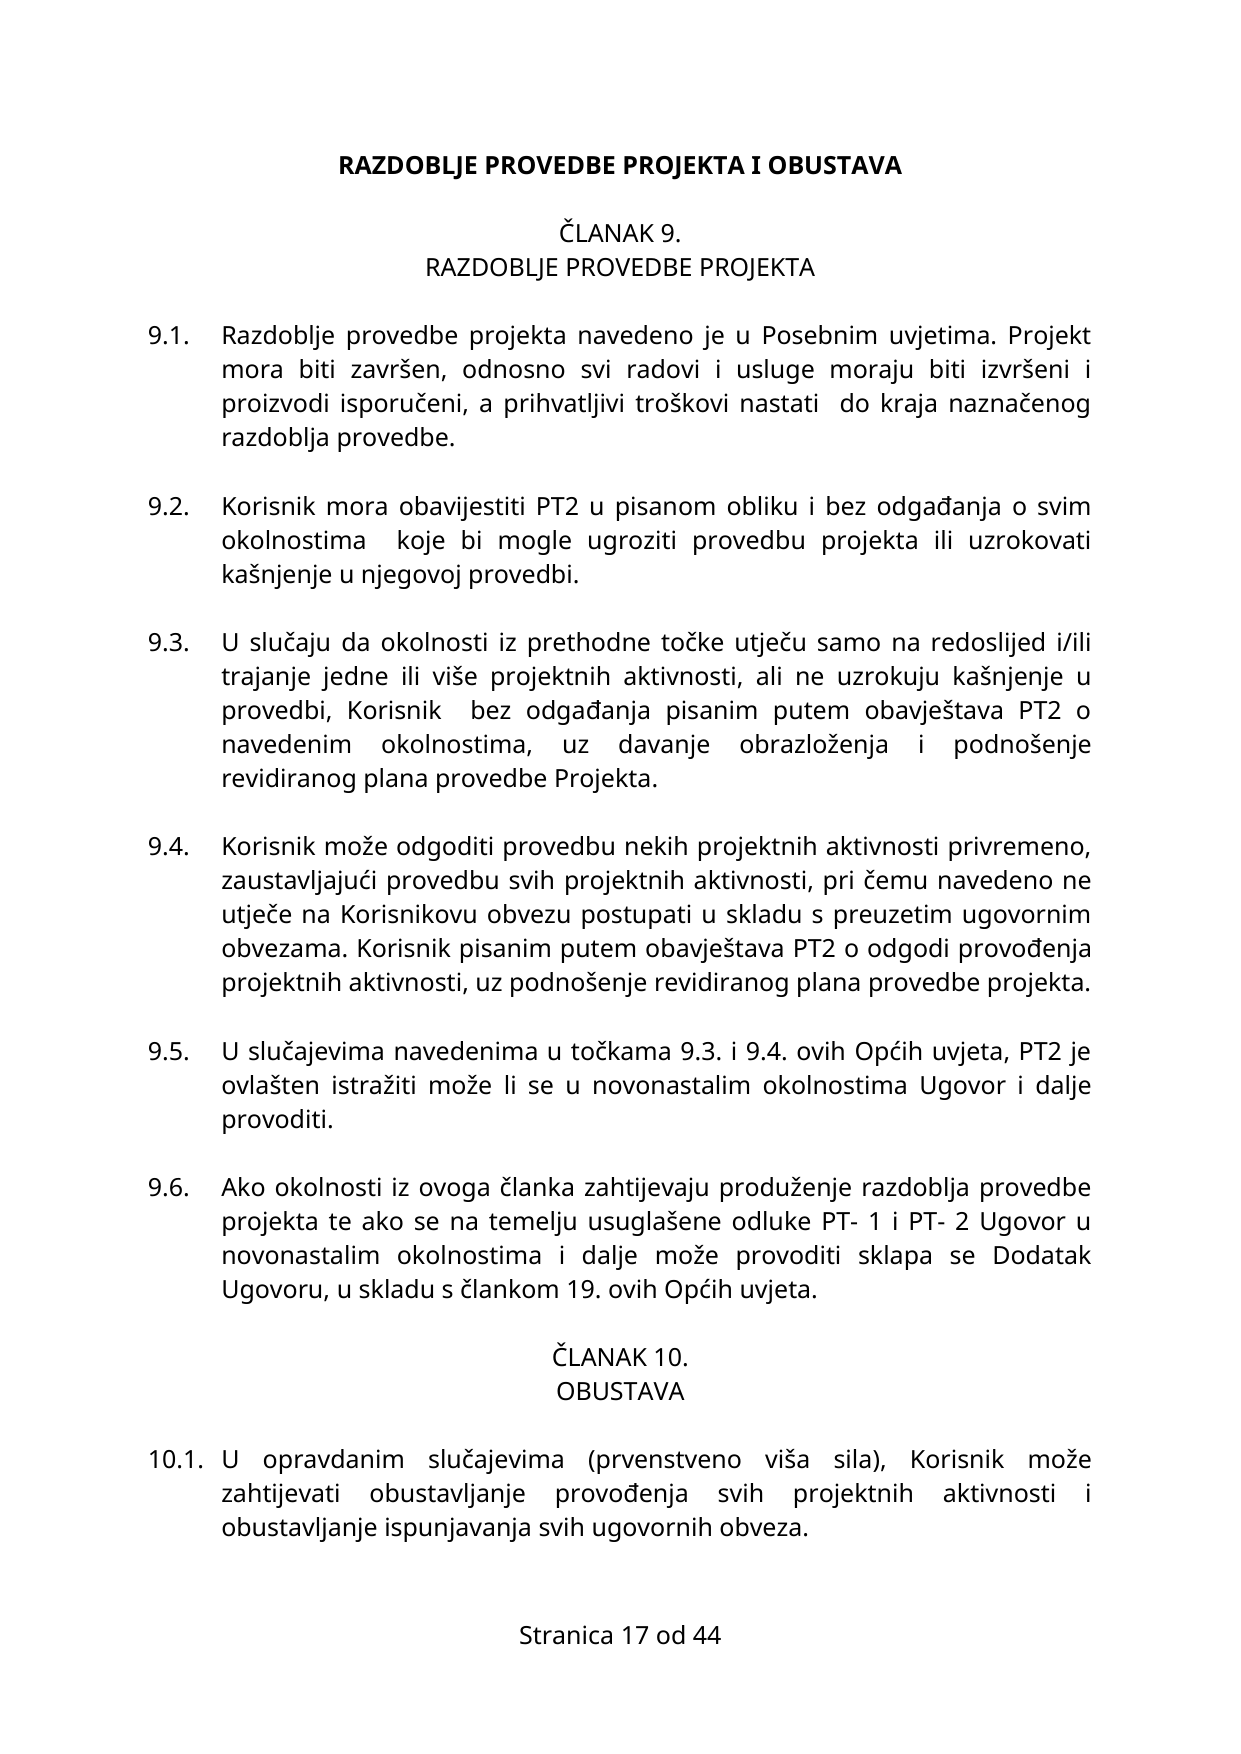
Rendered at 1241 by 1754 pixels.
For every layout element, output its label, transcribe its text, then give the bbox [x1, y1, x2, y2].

text OBUSTAVA [148, 1374, 1093, 1408]
text ČLANAK 9. [148, 216, 1093, 250]
text 10.1. U opravdanim slučajevima (prvenstveno viša sila), Korisnik može zahtijevati obustavljanje provođenja svih projektnih aktivnosti i obustavljanje ispunjavanja svih ugovornih obveza. [148, 1442, 1093, 1544]
text RAZDOBLJE PROVEDBE PROJEKTA I OBUSTAVA [148, 148, 1093, 182]
text ČLANAK 10. [148, 1340, 1093, 1374]
text 9.2. Korisnik mora obavijestiti PT2 u pisanom obliku i bez odgađanja o svim okolnostima koje bi mogle ugroziti provedbu projekta ili uzrokovati kašnjenje u njegovoj provedbi. [148, 488, 1093, 590]
text RAZDOBLJE PROVEDBE PROJEKTA [148, 250, 1093, 284]
text 9.6. Ako okolnosti iz ovoga članka zahtijevaju produženje razdoblja provedbe projekta te ako se na temelju usuglašene odluke PT- 1 i PT- 2 Ugovor u novonastalim okolnostima i dalje može provoditi sklapa se Dodatak Ugovoru, u skladu s člankom 19. ovih Općih uvjeta. [148, 1169, 1093, 1306]
text 9.1. Razdoblje provedbe projekta navedeno je u Posebnim uvjetima. Projekt mora biti završen, odnosno svi radovi i usluge moraju biti izvršeni i proizvodi isporučeni, a prihvatljivi troškovi nastati do kraja naznačenog razdoblja provedbe. [148, 318, 1093, 454]
text 9.3. U slučaju da okolnosti iz prethodne točke utječu samo na redoslijed i/ili trajanje jedne ili više projektnih aktivnosti, ali ne uzrokuju kašnjenje u provedbi, Korisnik bez odgađanja pisanim putem obavještava PT2 o navedenim okolnostima, uz davanje obrazloženja i podnošenje revidiranog plana provedbe Projekta. [148, 624, 1093, 795]
text 9.5. U slučajevima navedenima u točkama 9.3. i 9.4. ovih Općih uvjeta, PT2 je ovlašten istražiti može li se u novonastalim okolnostima Ugovor i dalje provoditi. [148, 1033, 1093, 1135]
text 9.4. Korisnik može odgoditi provedbu nekih projektnih aktivnosti privremeno, zaustavljajući provedbu svih projektnih aktivnosti, pri čemu navedeno ne utječe na Korisnikovu obvezu postupati u skladu s preuzetim ugovornim obvezama. Korisnik pisanim putem obavještava PT2 o odgodi provođenja projektnih aktivnosti, uz podnošenje revidiranog plana provedbe projekta. [148, 829, 1093, 999]
